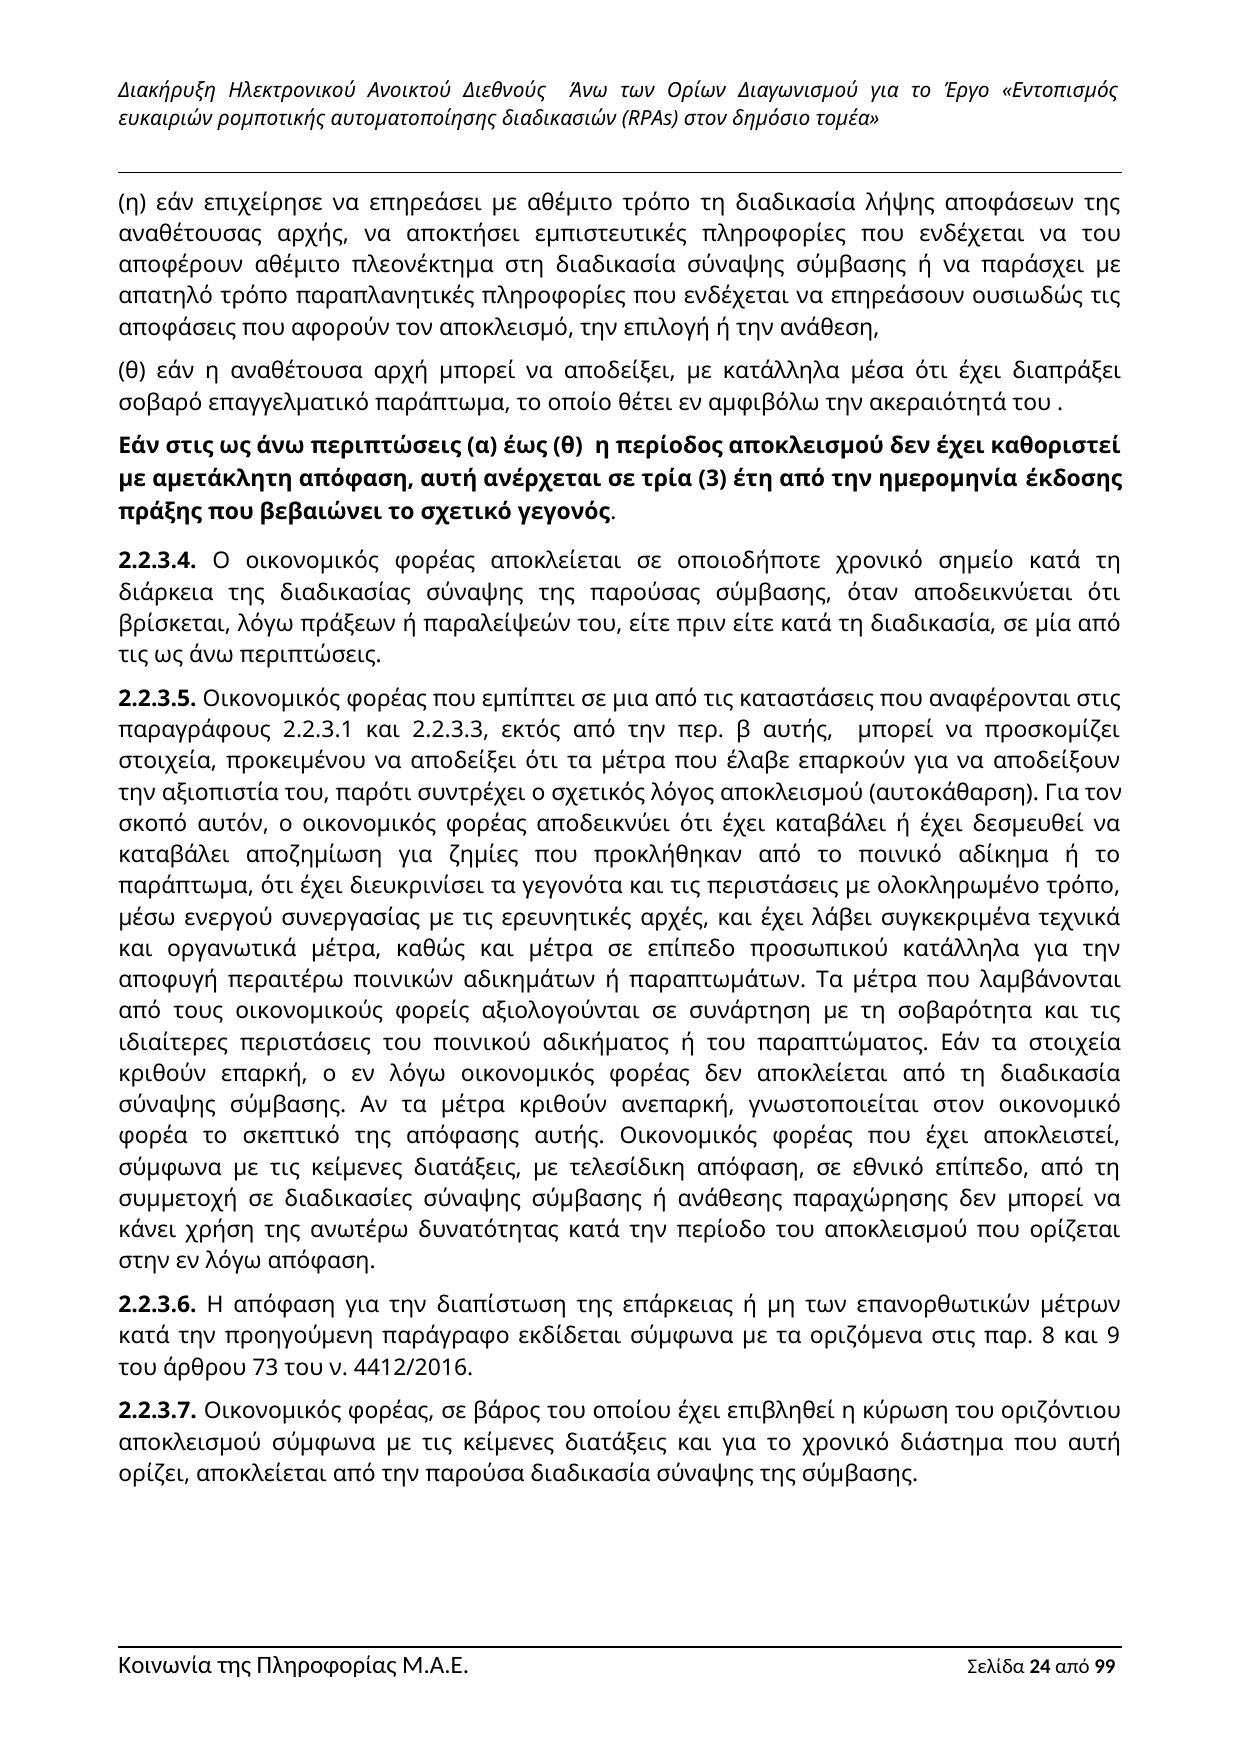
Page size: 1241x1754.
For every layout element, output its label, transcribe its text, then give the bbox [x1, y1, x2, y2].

text 2.2.3.6. Η απόφαση για την διαπίστωση της επάρκειας ή μη των επανορθωτικών μέτρων κατά την προηγούμενη παράγραφο εκδίδεται σύμφωνα με τα οριζόμενα στις παρ. 8 και 9 του άρθρου 73 του ν. 4412/2016. [118, 1288, 1122, 1382]
text Εάν στις ως άνω περιπτώσεις (α) έως (θ) η περίοδος αποκλεισμού δεν έχει καθοριστεί με αμετάκλητη απόφαση, αυτή ανέρχεται σε τρία (3) έτη από την ημερομηνία έκδοσης πράξης που βεβαιώνει το σχετικό γεγονός. [118, 429, 1122, 526]
text 2.2.3.5. Οικονομικός φορέας που εμπίπτει σε μια από τις καταστάσεις που αναφέρονται στις παραγράφους 2.2.3.1 και 2.2.3.3, εκτός από την περ. β αυτής, μπορεί να προσκομίζει στοιχεία, προκειμένου να αποδείξει ότι τα μέτρα που έλαβε επαρκούν για να αποδείξουν την αξιοπιστία του, παρότι συντρέχει ο σχετικός λόγος αποκλεισμού (αυτoκάθαρση). Για τον σκοπό αυτόν, ο οικονομικός φορέας αποδεικνύει ότι έχει καταβάλει ή έχει δεσμευθεί να καταβάλει αποζημίωση για ζημίες που προκλήθηκαν από το ποινικό αδίκημα ή το παράπτωμα, ότι έχει διευκρινίσει τα γεγονότα και τις περιστάσεις με ολοκληρωμένο τρόπο, μέσω ενεργού συνεργασίας με τις ερευνητικές αρχές, και έχει λάβει συγκεκριμένα τεχνικά και οργανωτικά μέτρα, καθώς και μέτρα σε επίπεδο προσωπικού κατάλληλα για την αποφυγή περαιτέρω ποινικών αδικημάτων ή παραπτωμάτων. Τα μέτρα που λαμβάνονται από τους οικονομικούς φορείς αξιολογούνται σε συνάρτηση με τη σοβαρότητα και τις ιδιαίτερες περιστάσεις του ποινικού αδικήματος ή του παραπτώματος. Εάν τα στοιχεία κριθούν επαρκή, ο εν λόγω οικονομικός φορέας δεν αποκλείεται από τη διαδικασία σύναψης σύμβασης. Αν τα μέτρα κριθούν ανεπαρκή, γνωστοποιείται στον οικονομικό φορέα το σκεπτικό της απόφασης αυτής. Οικονομικός φορέας που έχει αποκλειστεί, σύμφωνα με τις κείμενες διατάξεις, με τελεσίδικη απόφαση, σε εθνικό επίπεδο, από τη συμμετοχή σε διαδικασίες σύναψης σύμβασης ή ανάθεσης παραχώρησης δεν μπορεί να κάνει χρήση της ανωτέρω δυνατότητας κατά την περίοδο του αποκλεισμού που ορίζεται στην εν λόγω απόφαση. [118, 682, 1122, 1276]
text (θ) εάν η αναθέτουσα αρχή μπορεί να αποδείξει, με κατάλληλα μέσα ότι έχει διαπράξει σοβαρό επαγγελματικό παράπτωμα, το οποίο θέτει εν αμφιβόλω την ακεραιότητά του . [118, 354, 1122, 417]
text 2.2.3.4. Ο οικονομικός φορέας αποκλείεται σε οποιοδήποτε χρονικό σημείο κατά τη διάρκεια της διαδικασίας σύναψης της παρούσας σύμβασης, όταν αποδεικνύεται ότι βρίσκεται, λόγω πράξεων ή παραλείψεών του, είτε πριν είτε κατά τη διαδικασία, σε μία από τις ως άνω περιπτώσεις. [118, 544, 1122, 669]
text (η) εάν επιχείρησε να επηρεάσει με αθέμιτο τρόπο τη διαδικασία λήψης αποφάσεων της αναθέτουσας αρχής, να αποκτήσει εμπιστευτικές πληροφορίες που ενδέχεται να του αποφέρουν αθέμιτο πλεονέκτημα στη διαδικασία σύναψης σύμβασης ή να παράσχει με απατηλό τρόπο παραπλανητικές πληροφορίες που ενδέχεται να επηρεάσουν ουσιωδώς τις αποφάσεις που αφορούν τον αποκλεισμό, την επιλογή ή την ανάθεση, [118, 185, 1122, 342]
text 2.2.3.7. Οικονομικός φορέας, σε βάρος του οποίου έχει επιβληθεί η κύρωση του οριζόντιου αποκλεισμού σύμφωνα με τις κείμενες διατάξεις και για το χρονικό διάστημα που αυτή ορίζει, αποκλείεται από την παρούσα διαδικασία σύναψης της σύμβασης. [118, 1394, 1122, 1488]
